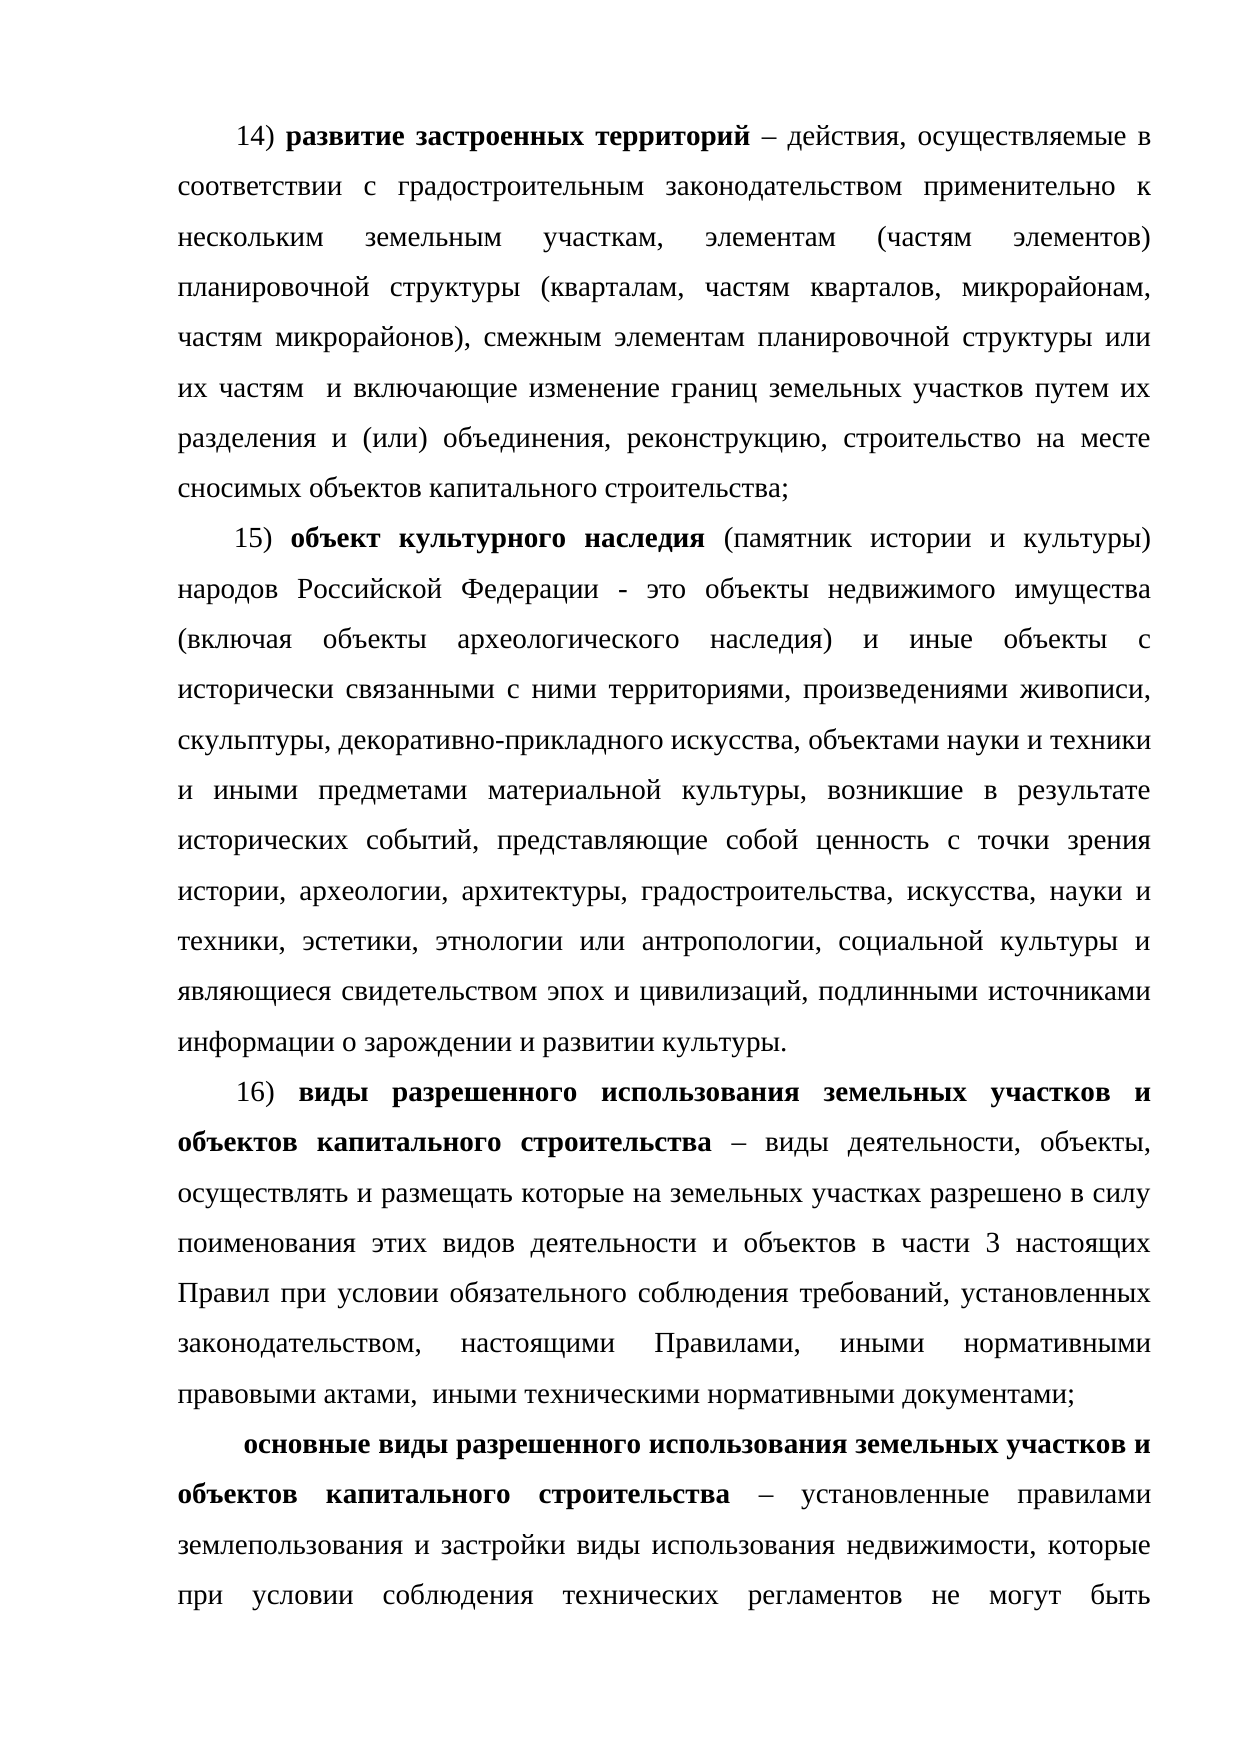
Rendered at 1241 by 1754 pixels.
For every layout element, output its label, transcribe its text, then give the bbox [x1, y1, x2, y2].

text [177, 1426, 1152, 1611]
text 16) виды разрешенного использования земельных участков и объектов капитального строительства – виды деятельности, объекты, осуществлять и размещать которые на земельных участках разрешено в силу поименования этих видов деятельности и объектов в части 3 настоящих Правил при условии обязательного соблюдения требований, установленных законодательством, настоящими Правилами, иными нормативными правовыми актами, иными техническими нормативными документами; [177, 1074, 1152, 1409]
text 14) развитие застроенных территорий – действия, осуществляемые в соответствии с градостроительным законодательством применительно к нескольким земельным участкам, элементам (частям элементов) планировочной структуры (кварталам, частям кварталов, микрорайонам, частям микрорайонов), смежным элементам планировочной структуры или их частям и включающие изменение границ земельных участков путем их разделения и (или) объединения, реконструкцию, строительство на месте сносимых объектов капитального строительства; [177, 118, 1152, 504]
text 15) объект культурного наследия (памятник истории и культуры) народов Российской Федерации - это объекты недвижимого имущества (включая объекты археологического наследия) и иные объекты с исторически связанными с ними территориями, произведениями живописи, скульптуры, декоративно-прикладного искусства, объектами науки и техники и иными предметами материальной культуры, возникшие в результате исторических событий, представляющие собой ценность с точки зрения истории, археологии, архитектуры, градостроительства, искусства, науки и техники, эстетики, этнологии или антропологии, социальной культуры и являющиеся свидетельством эпох и цивилизаций, подлинными источниками информации о зарождении и развитии культуры. [177, 521, 1152, 1057]
